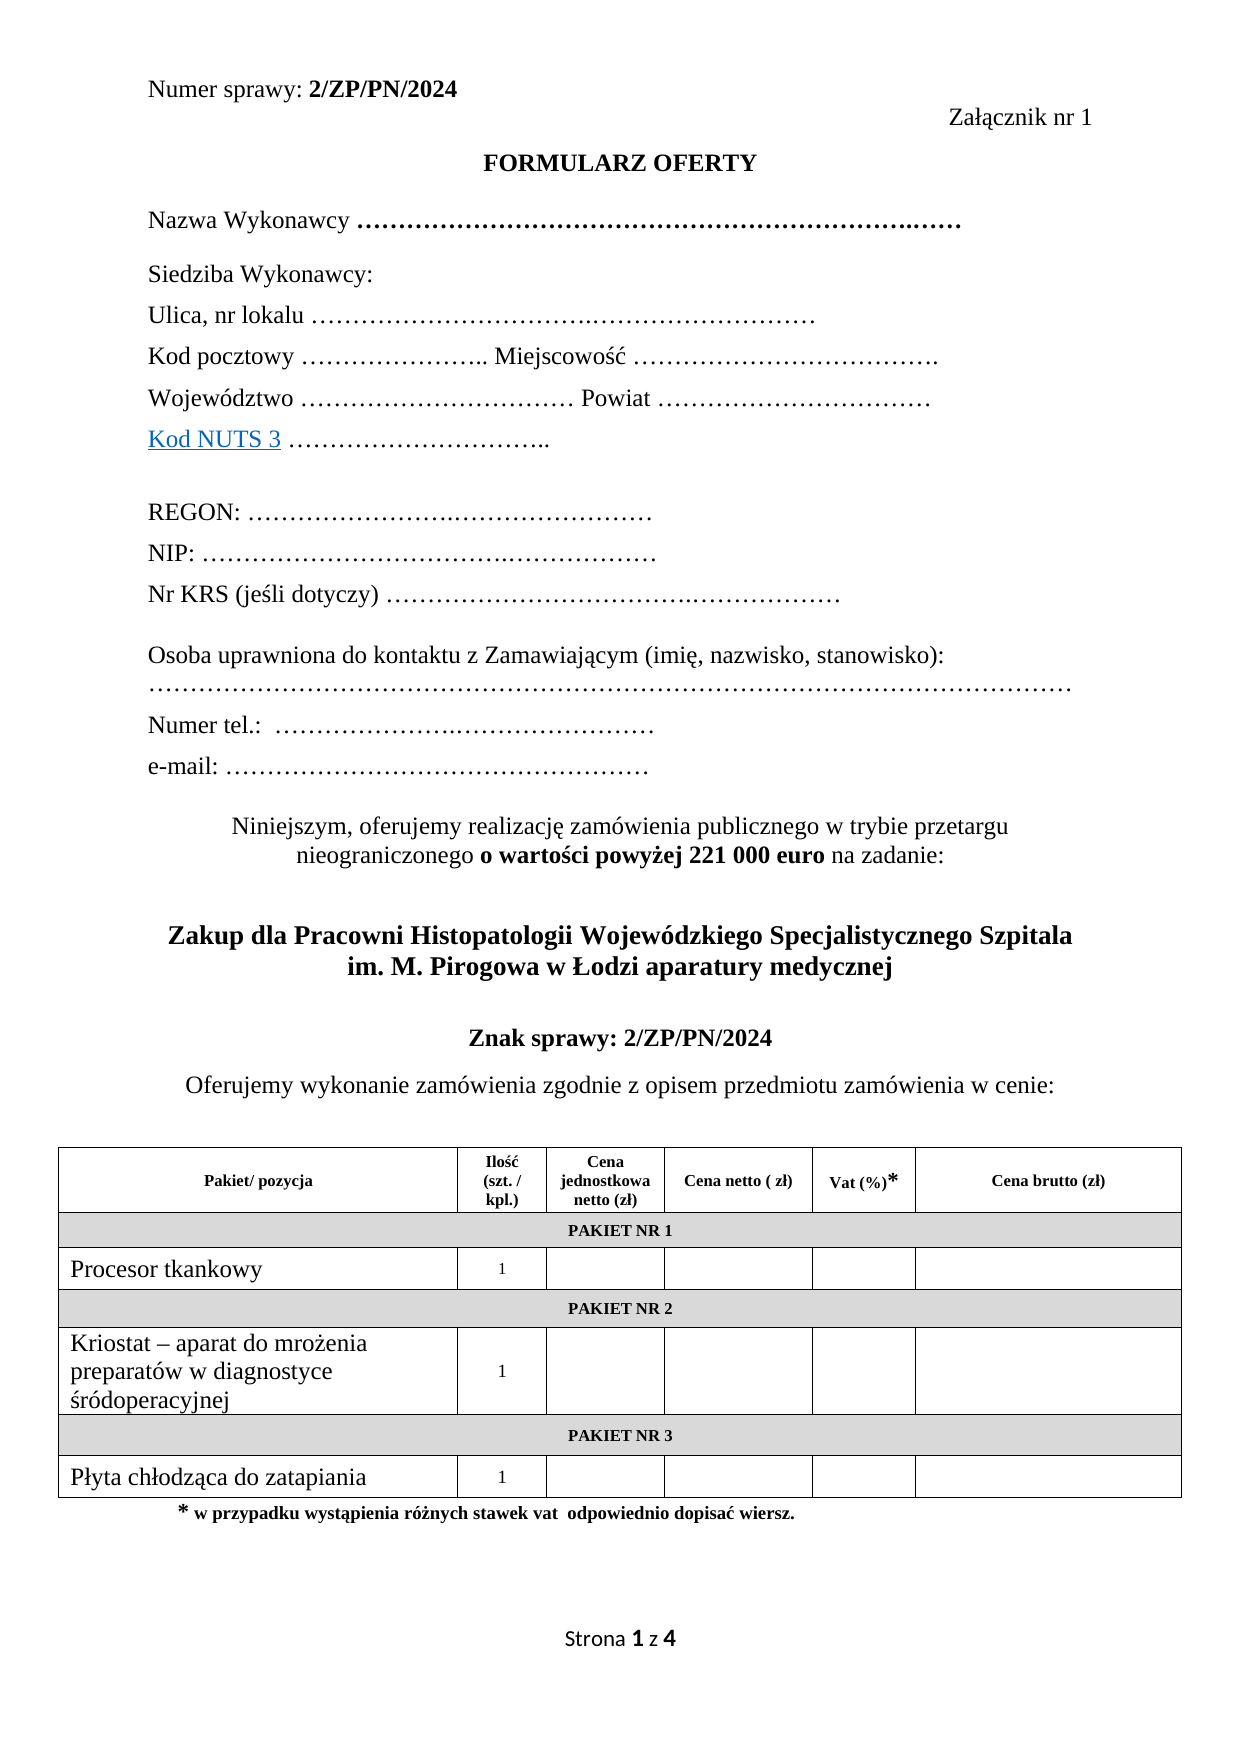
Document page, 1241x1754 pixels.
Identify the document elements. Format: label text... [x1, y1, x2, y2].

text Numer tel.: ………………….…………………… [148, 710, 1093, 738]
table_cell [916, 1456, 1181, 1497]
table_cell 1 [458, 1248, 546, 1288]
table_header Cena brutto (zł) [916, 1148, 1181, 1212]
table_cell [547, 1456, 664, 1497]
text e-mail: …………………………………………… [148, 751, 1093, 780]
table_cell PAKIET NR 1 [59, 1213, 1181, 1247]
table_header Cena jednostkowa netto (zł) [547, 1148, 664, 1212]
table_cell [547, 1248, 664, 1288]
table_cell [813, 1248, 915, 1288]
table_cell [916, 1328, 1181, 1414]
list * w przypadku wystąpienia różnych stawek vat odpowiednio dopisać wiersz. [177, 1498, 1093, 1524]
table_header Pakiet/ pozycja [59, 1148, 457, 1212]
table_header Vat (%)* [813, 1148, 915, 1212]
text Zakup dla Pracowni Histopatologii Wojewódzkiego Specjalistycznego Szpitala im. M. Pirogowa w Łodzi aparatury medycznej [148, 919, 1093, 981]
table_cell [665, 1456, 812, 1497]
table_cell Płyta chłodząca do zatapiania [59, 1456, 457, 1497]
text Kod NUTS 3 ………………………….. [148, 424, 1093, 453]
text Kod pocztowy ………………….. Miejscowość ………………………………. [148, 341, 1093, 370]
table_cell Kriostat – aparat do mrożenia preparatów w diagnostyce śródoperacyjnej [59, 1328, 457, 1414]
text REGON: …………………….…………………… [148, 497, 1093, 526]
table_header Ilość (szt. / kpl.) [458, 1148, 546, 1212]
table_cell [916, 1248, 1181, 1288]
text Województwo …………………………… Powiat …………………………… [148, 383, 1093, 411]
table_cell [813, 1456, 915, 1497]
table_cell [665, 1248, 812, 1288]
text Ulica, nr lokalu …………………………….……………………… [148, 300, 1093, 329]
table_cell PAKIET NR 2 [59, 1290, 1181, 1327]
text Znak sprawy: 2/ZP/PN/2024 [148, 1023, 1093, 1051]
table_header Cena netto ( zł) [665, 1148, 812, 1212]
table_cell 1 [458, 1456, 546, 1497]
text Oferujemy wykonanie zamówienia zgodnie z opisem przedmiotu zamówienia w cenie: [148, 1071, 1093, 1099]
table_cell PAKIET NR 3 [59, 1415, 1181, 1455]
text Osoba uprawniona do kontaktu z Zamawiającym (imię, nazwisko, stanowisko): ………………………………………………………………………………………………… [148, 640, 1093, 697]
text Nr KRS (jeśli dotyczy) ……………………………….……………… [148, 579, 1093, 608]
table_cell [547, 1328, 664, 1414]
table_cell Procesor tkankowy [59, 1248, 457, 1288]
text Siedziba Wykonawcy: [148, 259, 1093, 288]
text Nazwa Wykonawcy ………………………………………………………….…… [148, 205, 1093, 234]
table_cell [665, 1328, 812, 1414]
table_cell 1 [458, 1328, 546, 1414]
text NIP: ……………………………….……………… [148, 538, 1093, 567]
text Niniejszym, oferujemy realizację zamówienia publicznego w trybie przetargu nieograniczonego o wartości powyżej 221 000 euro na zadanie: [148, 811, 1093, 869]
text FORMULARZ OFERTY [148, 148, 1093, 176]
table_cell [813, 1328, 915, 1414]
